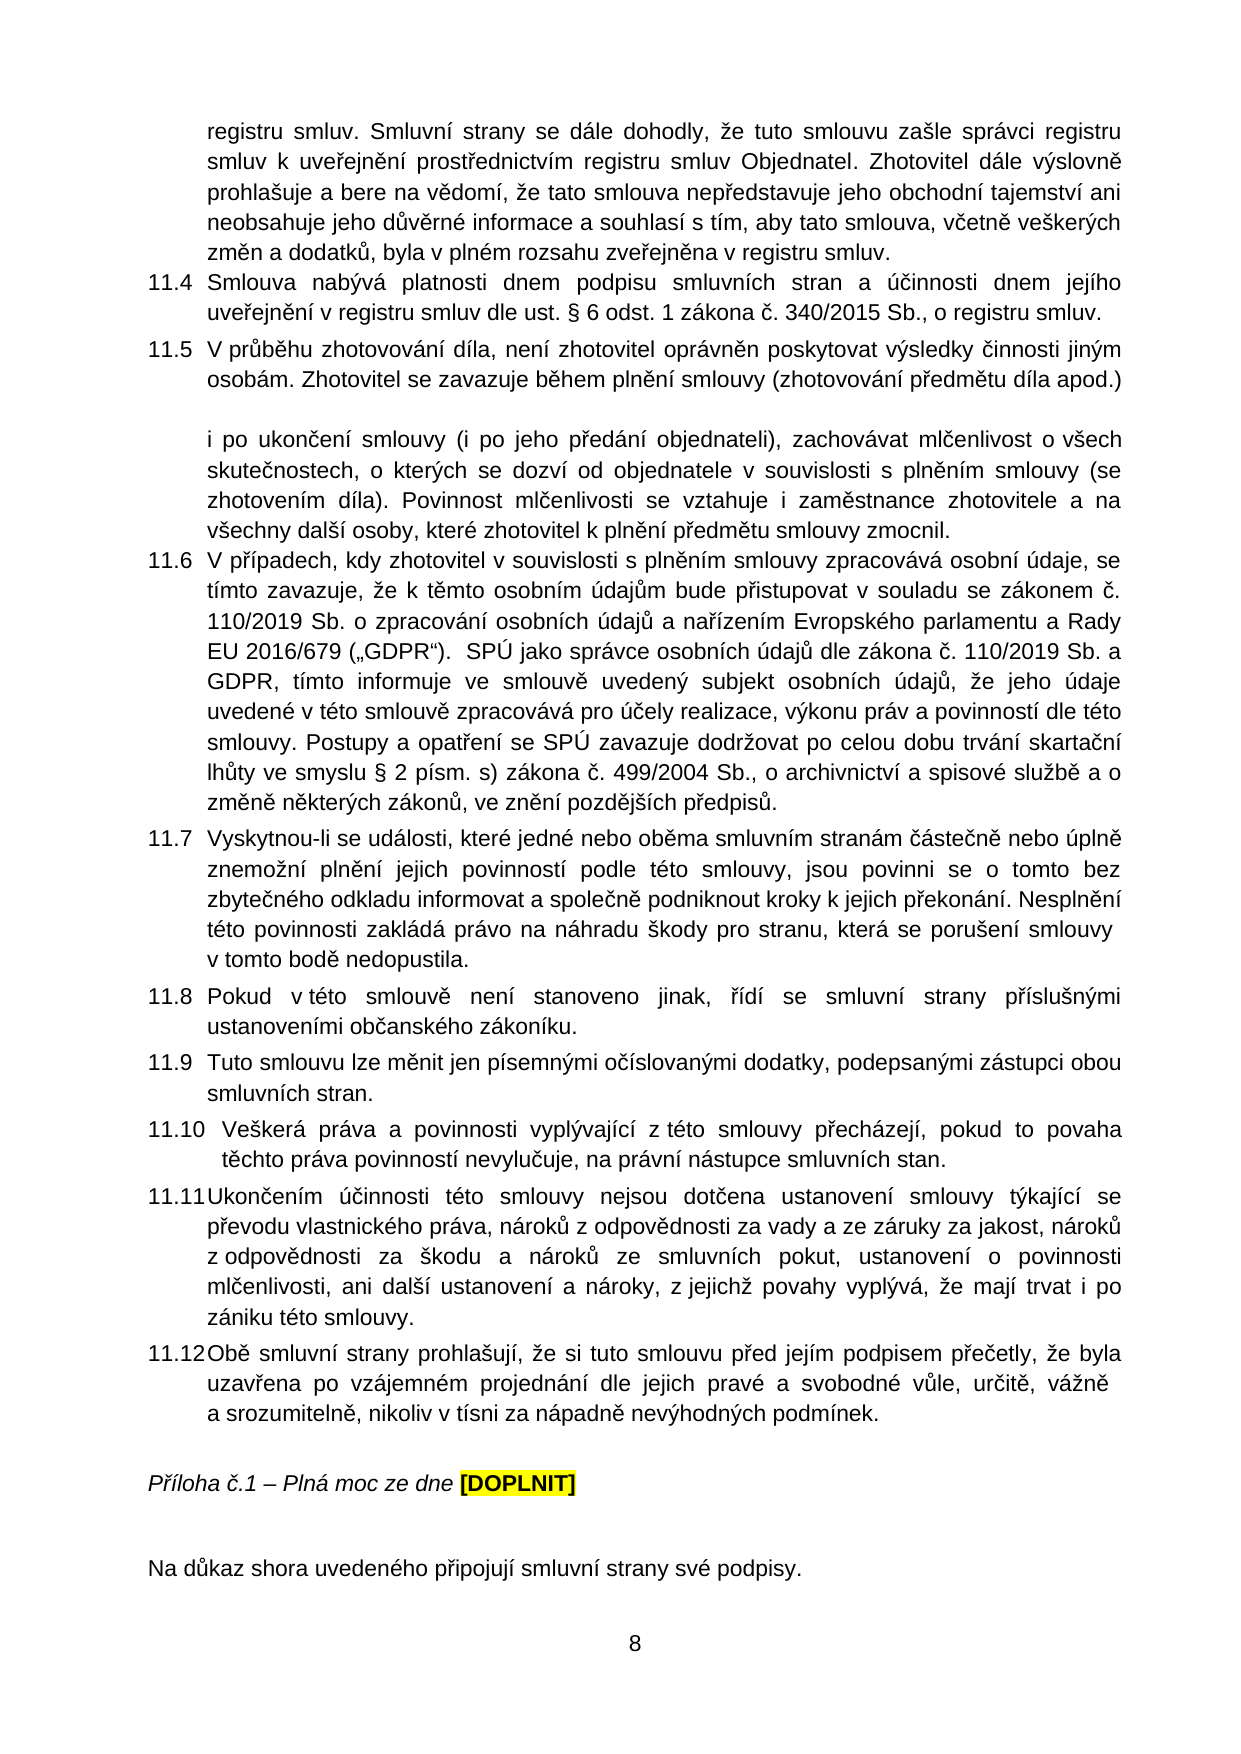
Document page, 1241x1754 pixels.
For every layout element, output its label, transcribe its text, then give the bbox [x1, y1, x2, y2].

list Tuto smlouvu lze měnit jen písemnými očíslovanými dodatky, podepsanými zástupci obou smluvních stran. [148, 1049, 1122, 1106]
list V případech, kdy zhotovitel v souvislosti s plněním smlouvy zpracovává osobní údaje, se tímto zavazuje, že k těmto osobním údajům bude přistupovat v souladu se zákonem č. 110/2019 Sb. o zpracování osobních údajů a nařízením Evropského parlamentu a Rady EU 2016/679 („GDPR“). SPÚ jako správce osobních údajů dle zákona č. 110/2019 Sb. a GDPR, tímto informuje ve smlouvě uvedený subjekt osobních údajů, že jeho údaje uvedené v této smlouvě zpracovává pro účely realizace, výkonu práv a povinností dle této smlouvy. Postupy a opatření se SPÚ zavazuje dodržovat po celou dobu trvání skartační lhůty ve smyslu § 2 písm. s) zákona č. 499/2004 Sb., o archivnictví a spisové službě a o změně některých zákonů, ve znění pozdějších předpisů. [148, 547, 1122, 815]
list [154, 118, 1122, 265]
list Ukončením účinnosti této smlouvy nejsou dotčena ustanovení smlouvy týkající se převodu vlastnického práva, nároků z odpovědnosti za vady a ze záruky za jakost, nároků z odpovědnosti za škodu a nároků ze smluvních pokut, ustanovení o povinnosti mlčenlivosti, ani další ustanovení a nároky, z jejichž povahy vyplývá, že mají trvat i po zániku této smlouvy. [148, 1183, 1122, 1330]
list Veškerá práva a povinnosti vyplývající z této smlouvy přecházejí, pokud to povaha těchto práva povinností nevylučuje, na právní nástupce smluvních stan. [148, 1116, 1122, 1173]
list Vyskytnou-li se události, které jedné nebo oběma smluvním stranám částečně nebo úplně znemožní plnění jejich povinností podle této smlouvy, jsou povinni se o tomto bez zbytečného odkladu informovat a společně podniknout kroky k jejich překonání. Nesplnění této povinnosti zakládá právo na náhradu škody pro stranu, která se porušení smlouvy v tomto bodě nedopustila. [148, 825, 1122, 973]
list Pokud v této smlouvě není stanoveno jinak, řídí se smluvní strany příslušnými ustanoveními občanského zákoníku. [148, 983, 1122, 1039]
list Obě smluvní strany prohlašují, že si tuto smlouvu před jejím podpisem přečetly, že byla uzavřena po vzájemném projednání dle jejich pravé a svobodné vůle, určitě, vážně a srozumitelně, nikoliv v tísni za nápadně nevýhodných podmínek. [148, 1340, 1122, 1427]
list Smlouva nabývá platnosti dnem podpisu smluvních stran a účinnosti dnem jejího uveřejnění v registru smluv dle ust. § 6 odst. 1 zákona č. 340/2015 Sb., o registru smluv. [148, 269, 1122, 326]
text Příloha č.1 – Plná moc ze dne [DOPLNIT] [148, 1469, 1122, 1496]
text Na důkaz shora uvedeného připojují smluvní strany své podpisy. [148, 1555, 1122, 1581]
list V průběhu zhotovování díla, není zhotovitel oprávněn poskytovat výsledky činnosti jiným osobám. Zhotovitel se zavazuje během plnění smlouvy (zhotovování předmětu díla apod.) i po ukončení smlouvy (i po jeho předání objednateli), zachovávat mlčenlivost o všech skutečnostech, o kterých se dozví od objednatele v souvislosti s plněním smlouvy (se zhotovením díla). Povinnost mlčenlivosti se vztahuje i zaměstnance zhotovitele a na všechny další osoby, které zhotovitel k plnění předmětu smlouvy zmocnil. [148, 336, 1122, 543]
